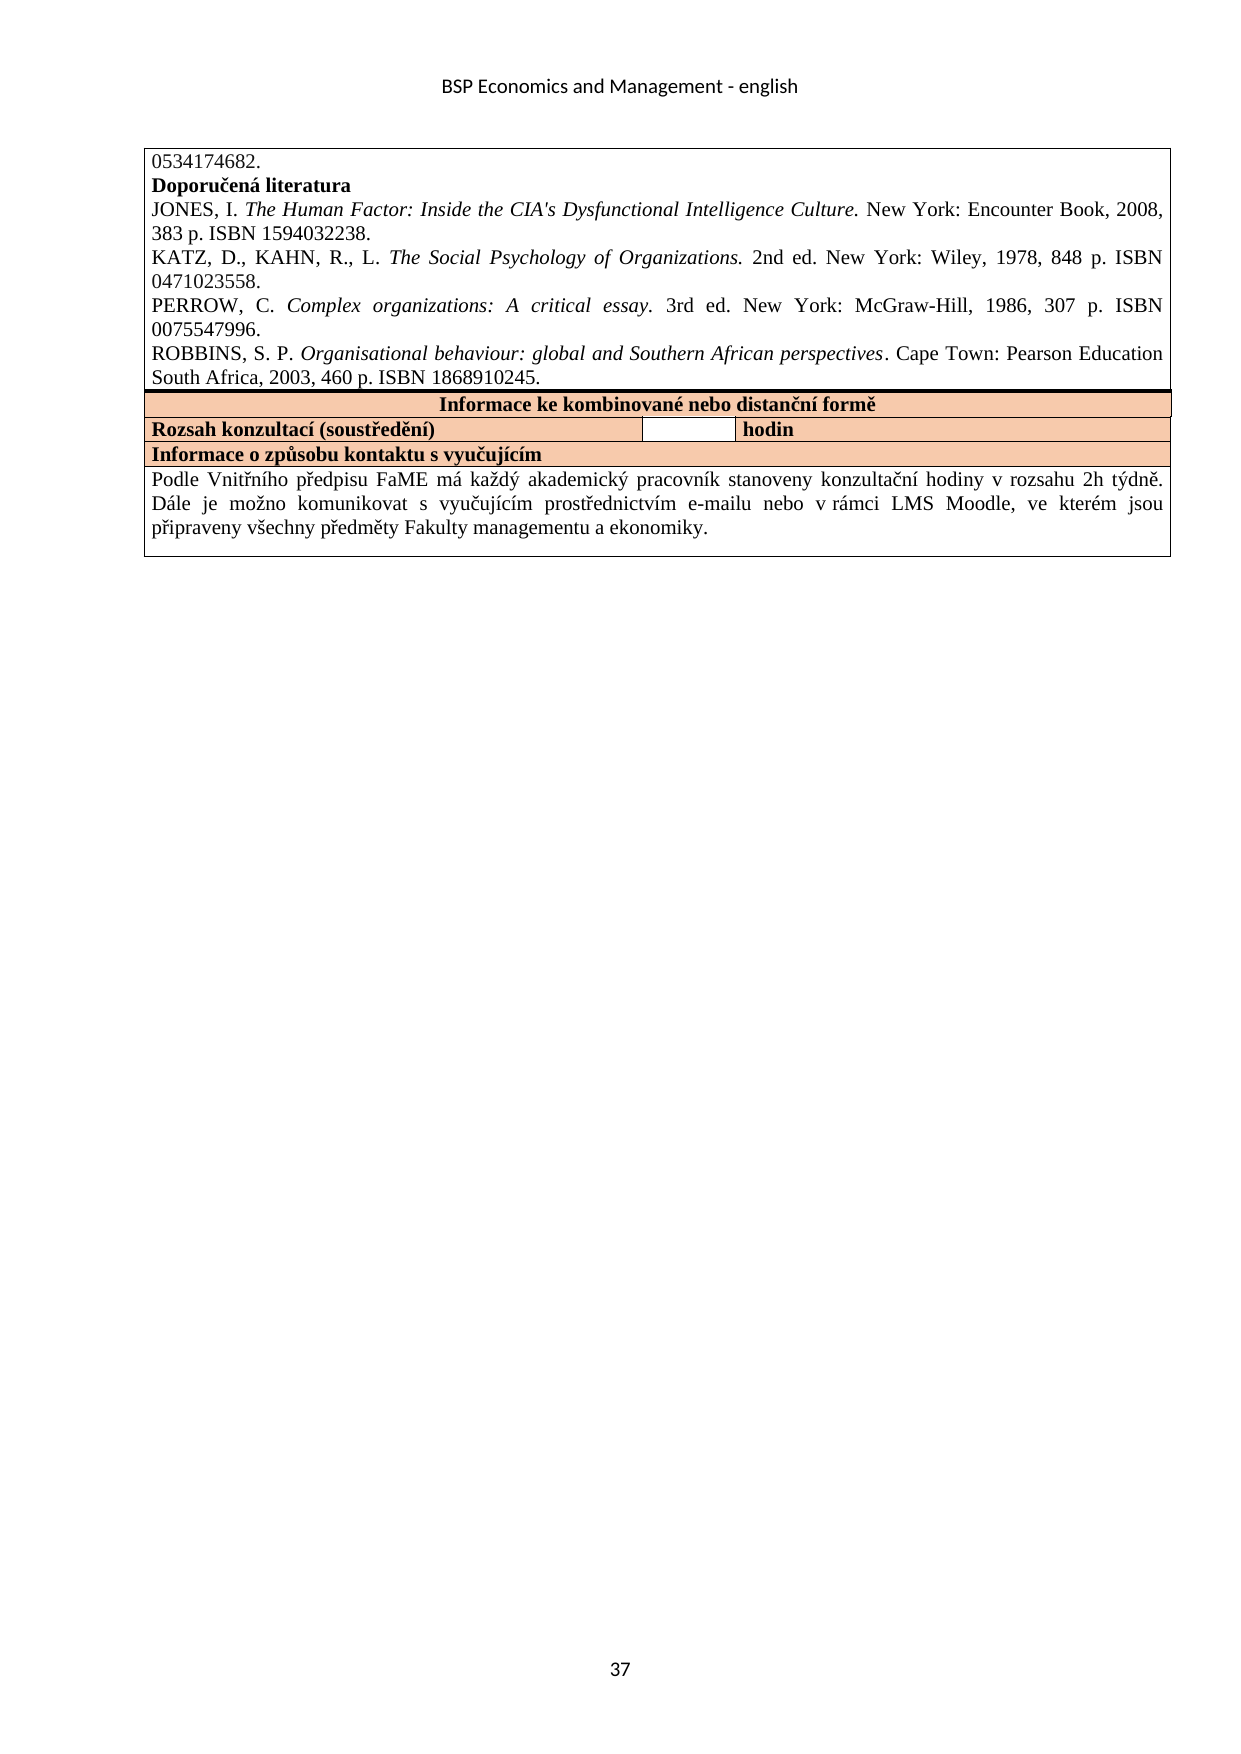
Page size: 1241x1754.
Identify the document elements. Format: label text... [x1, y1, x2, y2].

table_cell Informace o způsobu kontaktu s vyučujícím [145, 442, 1170, 466]
table_cell hodin [736, 418, 1170, 441]
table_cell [145, 149, 1170, 389]
table_cell Informace ke kombinované nebo distanční formě [145, 393, 1171, 416]
table_cell Rozsah konzultací (soustředění) [145, 418, 642, 441]
table_cell [643, 418, 735, 441]
table_cell Podle Vnitřního předpisu FaME má každý akademický pracovník stanoveny konzultační hodiny v rozsahu 2h týdně. Dále je možno komunikovat s vyučujícím prostřednictvím e-mailu nebo v rámci LMS Moodle, ve kterém jsou připraveny všechny předměty Fakulty managementu a ekonomiky. [145, 467, 1170, 556]
